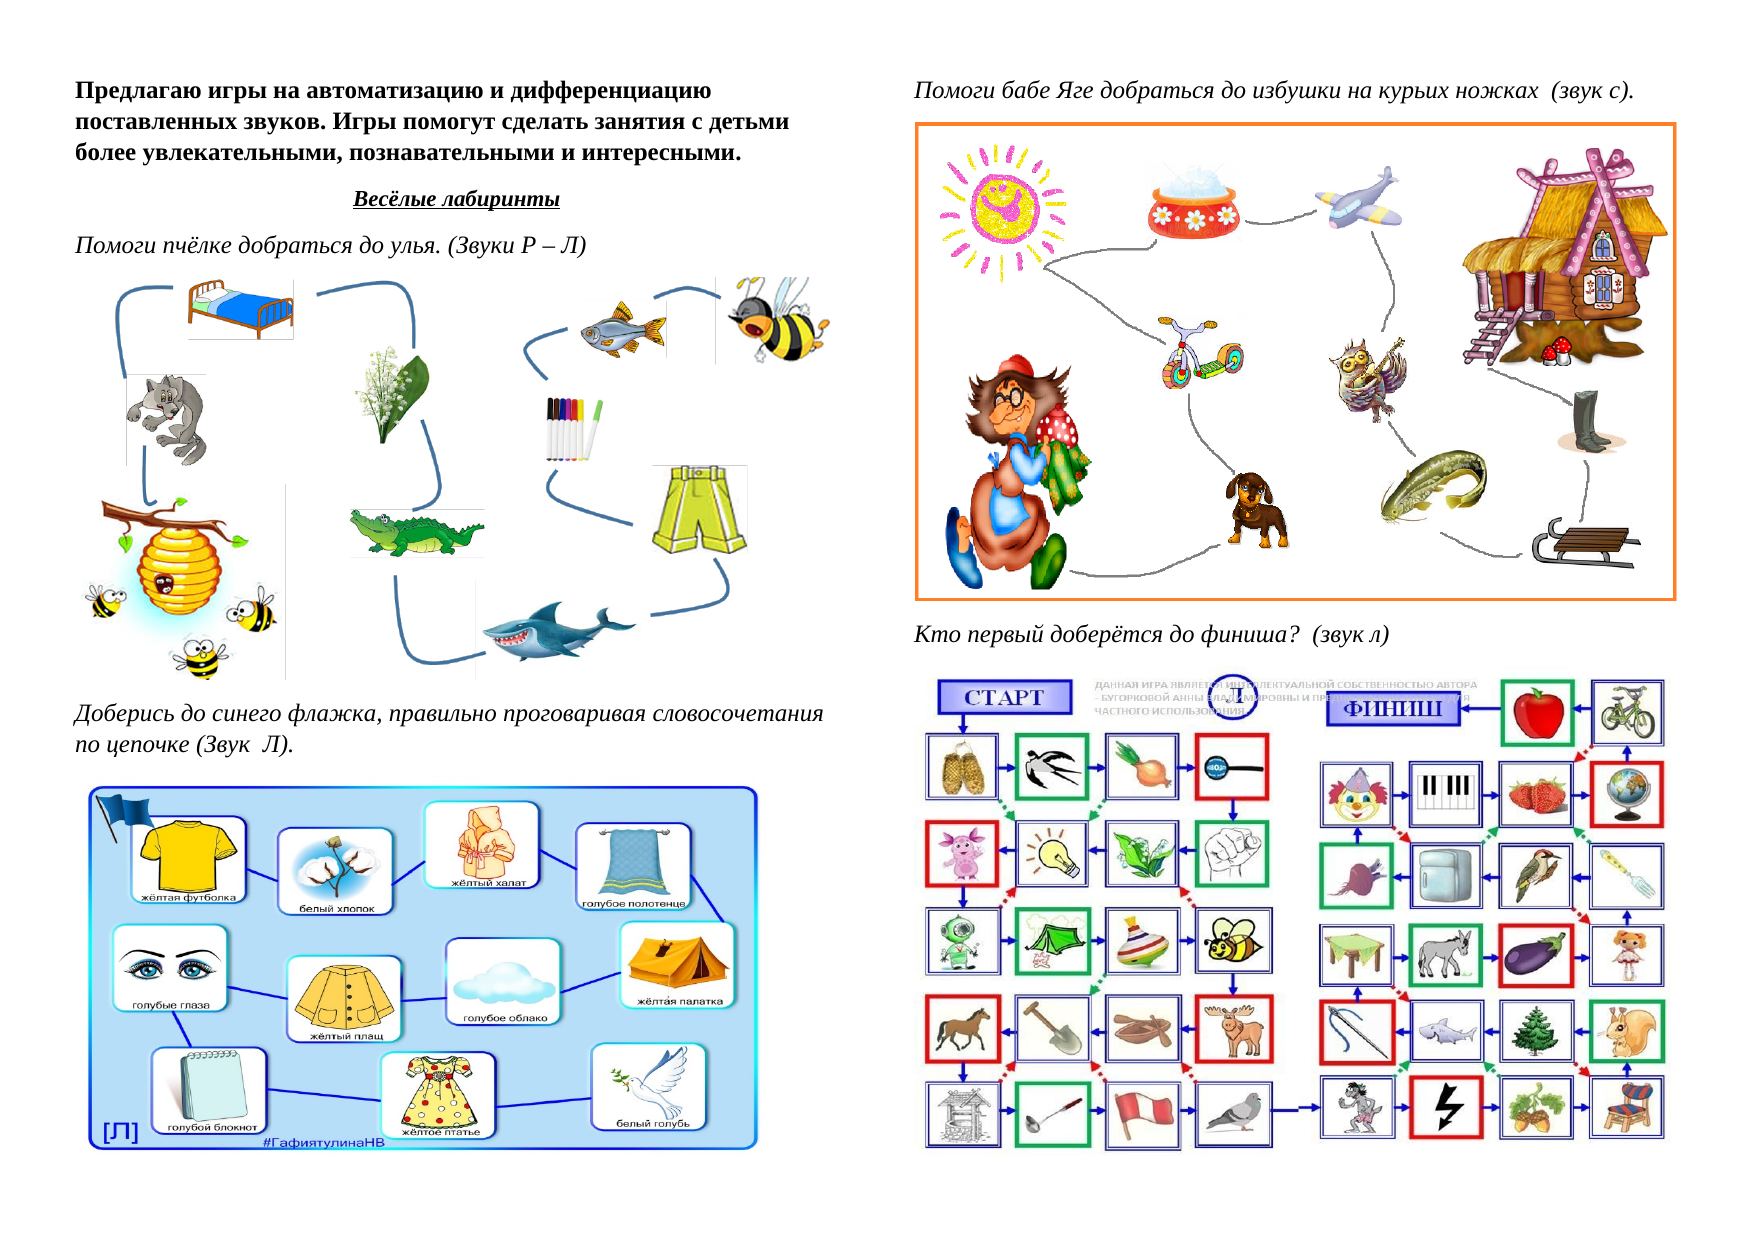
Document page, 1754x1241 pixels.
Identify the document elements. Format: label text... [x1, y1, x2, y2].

text Помоги пчёлке добраться до улья. (Звуки Р – Л) [75, 230, 840, 259]
picture [913, 122, 1679, 601]
text Помоги бабе Яге добраться до избушки на курьих ножках (звук с). [914, 75, 1679, 104]
text Весёлые лабиринты [75, 185, 840, 211]
text Кто первый доберётся до финиша? (звук л) [914, 619, 1679, 648]
text Доберись до синего флажка, правильно проговаривая словосочетания по цепочке (Звук Л). [75, 698, 840, 758]
picture [75, 277, 840, 680]
text Предлагаю игры на автоматизацию и дифференциацию поставленных звуков. Игры помогут сделать занятия с детьми более увлекательными, познавательными и интересными. [75, 75, 840, 166]
picture [913, 666, 1679, 1157]
picture [75, 776, 772, 1160]
